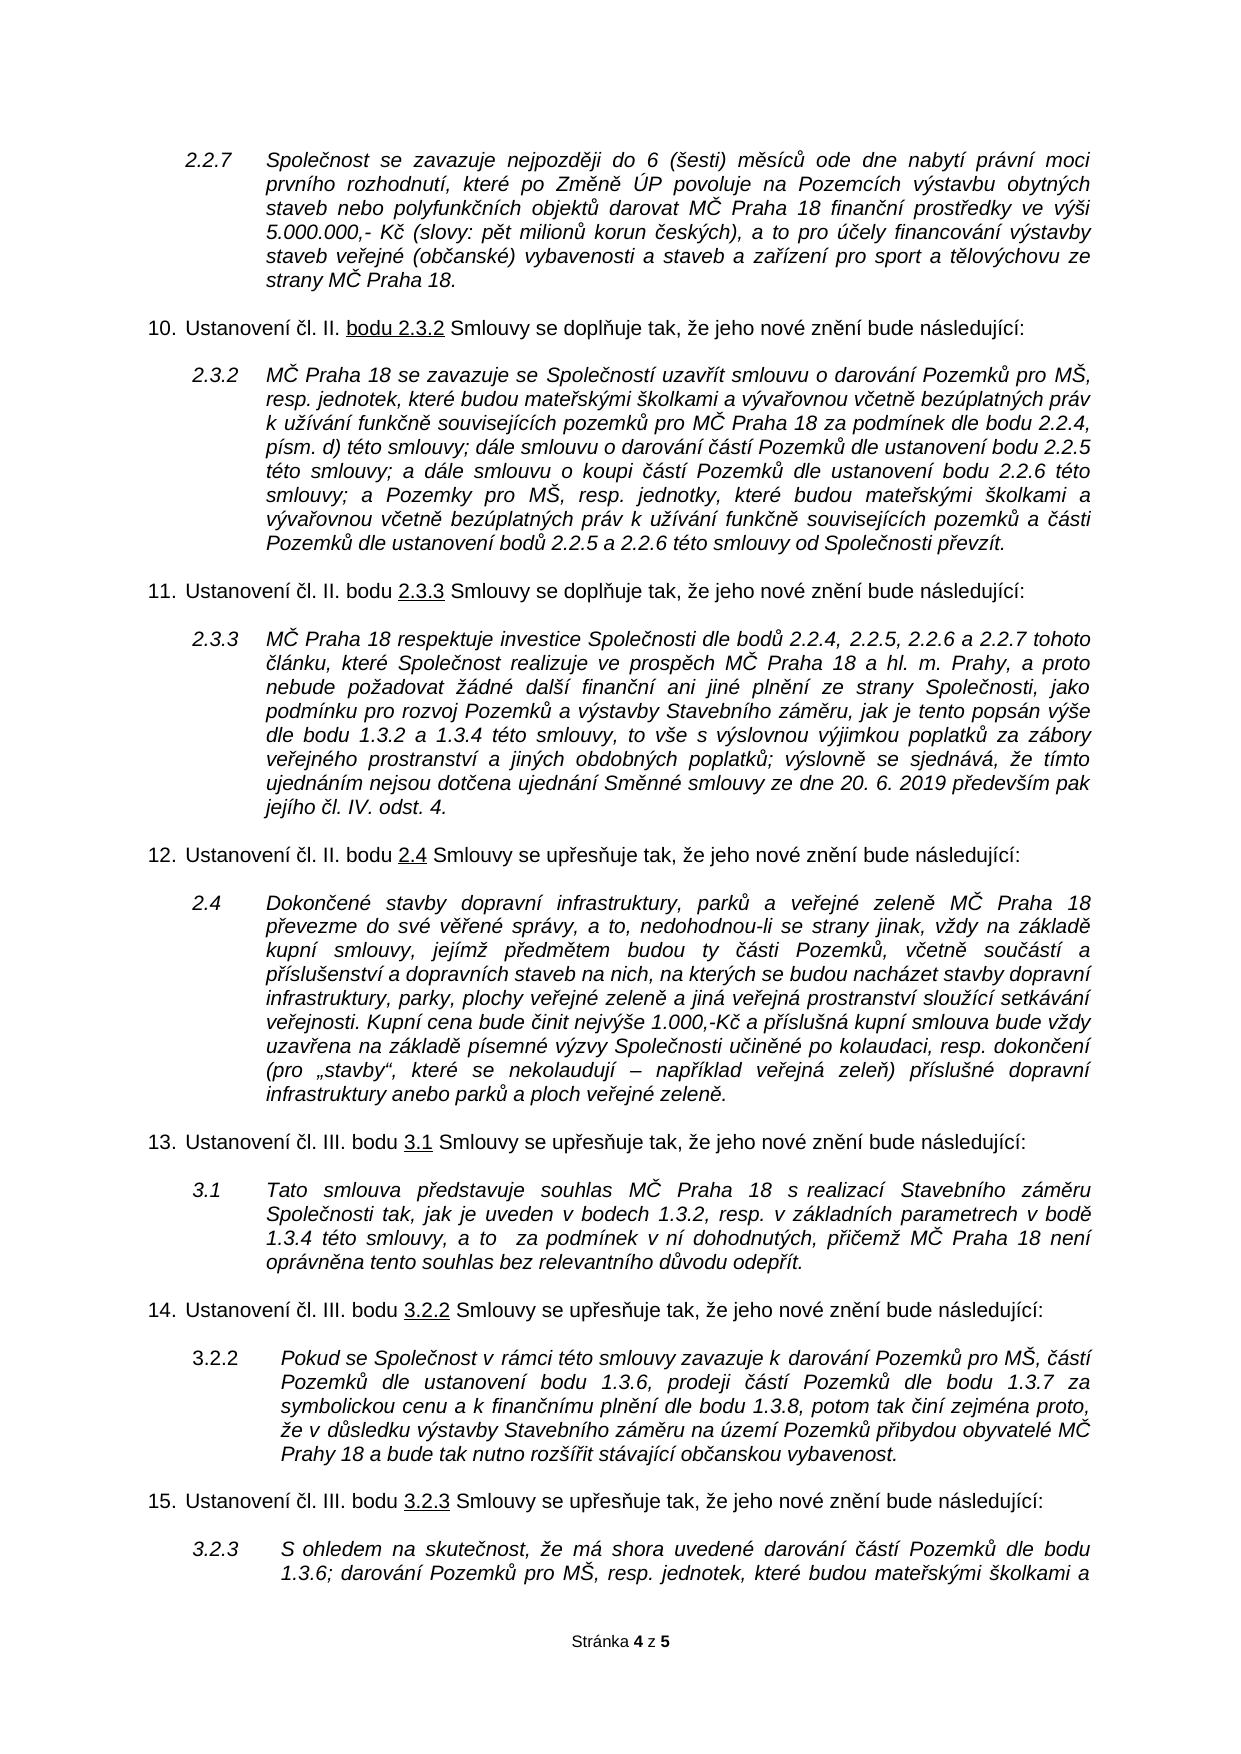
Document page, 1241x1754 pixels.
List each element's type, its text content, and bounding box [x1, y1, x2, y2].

list MČ Praha 18 se zavazuje se Společností uzavřít smlouvu o darování Pozemků pro MŠ, resp. jednotek, které budou mateřskými školkami a vývařovnou včetně bezúplatných práv k užívání funkčně souvisejících pozemků pro MČ Praha 18 za podmínek dle bodu 2.2.4, písm. d) této smlouvy; dále smlouvu o darování částí Pozemků dle ustanovení bodu 2.2.5 této smlouvy; a dále smlouvu o koupi částí Pozemků dle ustanovení bodu 2.2.6 této smlouvy; a Pozemky pro MŠ, resp. jednotky, které budou mateřskými školkami a vývařovnou včetně bezúplatných práv k užívání funkčně souvisejících pozemků a části Pozemků dle ustanovení bodů 2.2.5 a 2.2.6 této smlouvy od Společnosti převzít. [192, 363, 1093, 555]
list Ustanovení čl. II. bodu 2.4 Smlouvy se upřesňuje tak, že jeho nové znění bude následující: [148, 842, 1093, 866]
text 2.2.7 Společnost se zavazuje nejpozději do 6 (šesti) měsíců ode dne nabytí právní moci prvního rozhodnutí, které po Změně ÚP povoluje na Pozemcích výstavbu obytných staveb nebo polyfunkčních objektů darovat MČ Praha 18 finanční prostředky ve výši 5.000.000,- Kč (slovy: pět milionů korun českých), a to pro účely financování výstavby staveb veřejné (občanské) vybavenosti a staveb a zařízení pro sport a tělovýchovu ze strany MČ Praha 18. [185, 148, 1093, 291]
list Ustanovení čl. III. bodu 3.2.3 Smlouvy se upřesňuje tak, že jeho nové znění bude následující: [148, 1489, 1093, 1513]
list Ustanovení čl. II. bodu 2.3.3 Smlouvy se doplňuje tak, že jeho nové znění bude následující: [148, 579, 1093, 603]
list Ustanovení čl. II. bodu 2.3.2 Smlouvy se doplňuje tak, že jeho nové znění bude následující: [148, 315, 1093, 339]
list Ustanovení čl. III. bodu 3.1 Smlouvy se upřesňuje tak, že jeho nové znění bude následující: [148, 1130, 1093, 1154]
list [192, 1537, 1093, 1585]
list Dokončené stavby dopravní infrastruktury, parků a veřejné zeleně MČ Praha 18 převezme do své věřené správy, a to, nedohodnou-li se strany jinak, vždy na základě kupní smlouvy, jejímž předmětem budou ty části Pozemků, včetně součástí a příslušenství a dopravních staveb na nich, na kterých se budou nacházet stavby dopravní infrastruktury, parky, plochy veřejné zeleně a jiná veřejná prostranství sloužící setkávání veřejnosti. Kupní cena bude činit nejvýše 1.000,-Kč a příslušná kupní smlouva bude vždy uzavřena na základě písemné výzvy Společnosti učiněné po kolaudaci, resp. dokončení (pro „stavby“, které se nekolaudují – například veřejná zeleň) příslušné dopravní infrastruktury anebo parků a ploch veřejné zeleně. [192, 890, 1093, 1106]
list Tato smlouva představuje souhlas MČ Praha 18 s realizací Stavebního záměru Společnosti tak, jak je uveden v bodech 1.3.2, resp. v základních parametrech v bodě 1.3.4 této smlouvy, a to za podmínek v ní dohodnutých, přičemž MČ Praha 18 není oprávněna tento souhlas bez relevantního důvodu odepřít. [192, 1178, 1093, 1274]
text 3.2.2 Pokud se Společnost v rámci této smlouvy zavazuje k darování Pozemků pro MŠ, částí Pozemků dle ustanovení bodu 1.3.6, prodeji částí Pozemků dle bodu 1.3.7 za symbolickou cenu a k finančnímu plnění dle bodu 1.3.8, potom tak činí zejména proto, že v důsledku výstavby Stavebního záměru na území Pozemků přibydou obyvatelé MČ Prahy 18 a bude tak nutno rozšířit stávající občanskou vybavenost. [192, 1346, 1093, 1465]
list MČ Praha 18 respektuje investice Společnosti dle bodů 2.2.4, 2.2.5, 2.2.6 a 2.2.7 tohoto článku, které Společnost realizuje ve prospěch MČ Praha 18 a hl. m. Prahy, a proto nebude požadovat žádné další finanční ani jiné plnění ze strany Společnosti, jako podmínku pro rozvoj Pozemků a výstavby Stavebního záměru, jak je tento popsán výše dle bodu 1.3.2 a 1.3.4 této smlouvy, to vše s výslovnou výjimkou poplatků za zábory veřejného prostranství a jiných obdobných poplatků; výslovně se sjednává, že tímto ujednáním nejsou dotčena ujednání Směnné smlouvy ze dne 20. 6. 2019 především pak jejího čl. IV. odst. 4. [192, 627, 1093, 818]
list Ustanovení čl. III. bodu 3.2.2 Smlouvy se upřesňuje tak, že jeho nové znění bude následující: [148, 1298, 1093, 1322]
